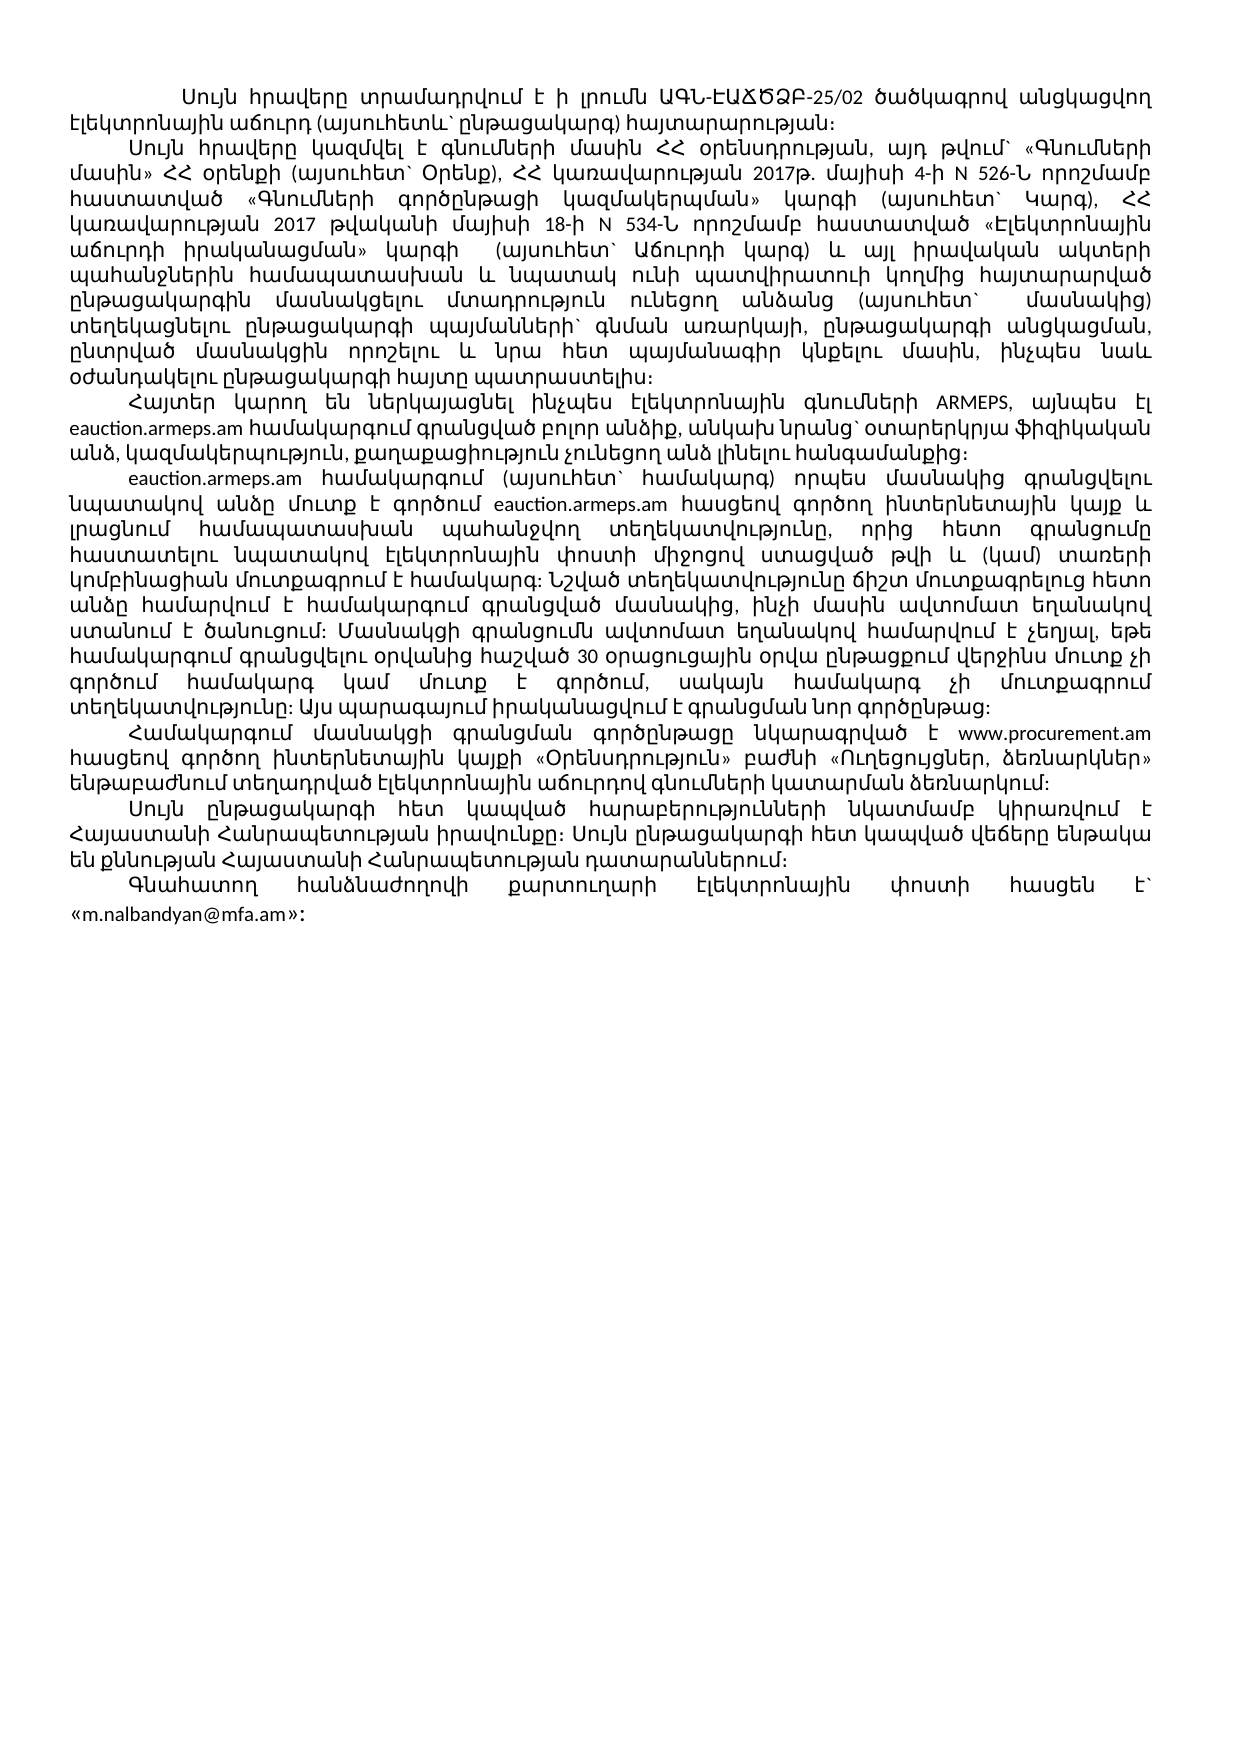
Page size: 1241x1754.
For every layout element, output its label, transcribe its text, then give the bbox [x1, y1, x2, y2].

text eauction.armeps.am համակարգում (այսուհետ` համակարգ) որպես մասնակից գրանցվելու նպատակով անձը մուտք է գործում eauction.armeps.am հասցեով գործող ինտերնետային կայք և լրացնում համապատասխան պահանջվող տեղեկատվությունը, որից հետո գրանցումը հաստատելու նպատակով էլեկտրոնային փոստի միջոցով ստացված թվի և (կամ) տառերի կոմբինացիան մուտքագրում է համակարգ: Նշված տեղեկատվությունը ճիշտ մուտքագրելուց հետո անձը համարվում է համակարգում գրանցված մասնակից, ինչի մասին ավտոմատ եղանակով ստանում է ծանուցում: Մասնակցի գրանցումն ավտոմատ եղանակով համարվում է չեղյալ, եթե համակարգում գրանցվելու օրվանից հաշված 30 օրացուցային օրվա ընթացքում վերջինս մուտք չի գործում համակարգ կամ մուտք է գործում, սակայն համակարգ չի մուտքագրում տեղեկատվությունը: Այս պարագայում իրականացվում է գրանցման նոր գործընթաց: [69, 466, 1152, 720]
text Սույն ընթացակարգի հետ կապված հարաբերությունների նկատմամբ կիրառվում է Հայաստանի Հանրապետության իրավունքը։ Սույն ընթացակարգի հետ կապված վեճերը ենթակա են քննության Հայաստանի Հանրապետության դատարաններում։ [69, 796, 1152, 872]
text Գնահատող հանձնաժողովի քարտուղարի էլեկտրոնային փոստի հասցեն է` «m.nalbandyan@mfa.am»: [69, 872, 1152, 928]
text Սույն հրավերը կազմվել է գնումների մասին ՀՀ օրենսդրության, այդ թվում` «Գնումների մասին» ՀՀ օրենքի (այսուհետ` Օրենք), ՀՀ կառավարության 2017թ. մայիսի 4-ի N 526-Ն որոշմամբ հաստատված «Գնումների գործընթացի կազմակերպման» կարգի (այսուհետ` Կարգ), ՀՀ կառավարության 2017 թվականի մայիսի 18-ի N 534-Ն որոշմամբ հաստատված «Էլեկտրոնային աճուրդի իրականացման» կարգի (այսուհետ` Աճուրդի կարգ) և այլ իրավական ակտերի պահանջներին համապատասխան և նպատակ ունի պատվիրատուի կողմից հայտարարված ընթացակարգին մասնակցելու մտադրություն ունեցող անձանց (այսուհետ` մասնակից) տեղեկացնելու ընթացակարգի պայմանների` գնման առարկայի, ընթացակարգի անցկացման, ընտրված մասնակցին որոշելու և նրա հետ պայմանագիր կնքելու մասին, ինչպես նաև օժանդակելու ընթացակարգի հայտը պատրաստելիս։ [69, 135, 1152, 389]
text Սույն հրավերը տրամադրվում է ի լրումն ԱԳՆ-ԷԱՃԾՁԲ-25/02 ծածկագրով անցկացվող էլեկտրոնային աճուրդ (այսուհետև` ընթացակարգ) հայտարարության։ [69, 84, 1152, 135]
text Հայտեր կարող են ներկայացնել ինչպես էլեկտրոնային գնումների ARMEPS, այնպես էլ eauction.armeps.am համակարգում գրանցված բոլոր անձիք, անկախ նրանց` օտարերկրյա ֆիզիկական անձ, կազմակերպություն, քաղաքացիություն չունեցող անձ լինելու հանգամանքից։ [69, 389, 1152, 466]
text Համակարգում մասնակցի գրանցման գործընթացը նկարագրված է www.procurement.am հասցեով գործող ինտերնետային կայքի «Օրենսդրություն» բաժնի «Ուղեցույցներ, ձեռնարկներ» ենթաբաժնում տեղադրված էլեկտրոնային աճուրդով գնումների կատարման ձեռնարկում: [69, 720, 1152, 796]
